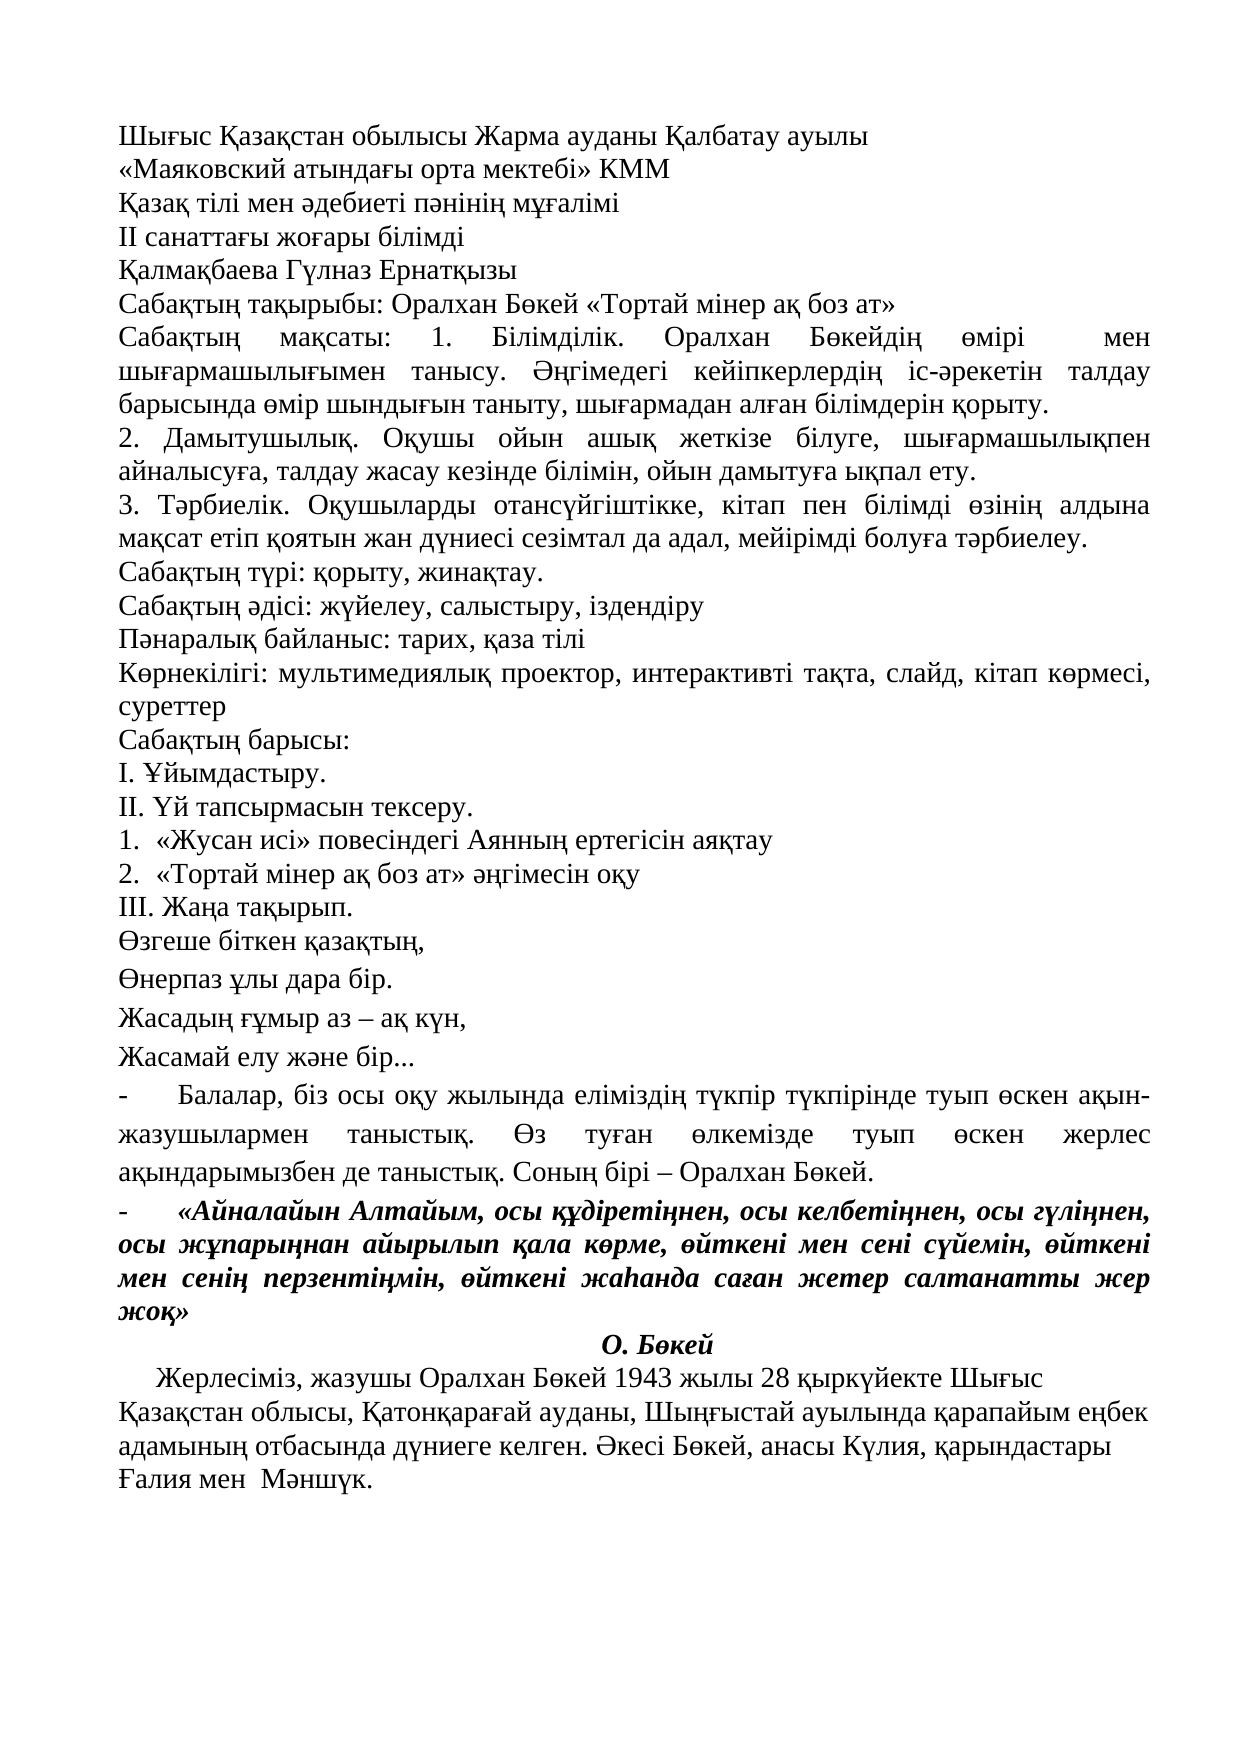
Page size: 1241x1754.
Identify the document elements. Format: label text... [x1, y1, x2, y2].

text Қалмақбаева Гүлназ Ернатқызы [118, 252, 1152, 286]
list «Айналайын Алтайым, осы құдіретіңнен, осы келбетіңнен, осы гүліңнен, осы жұпарыңнан айырылып қала көрме, өйткені мен сені сүйемін, өйткені мен сенің перзентіңмін, өйткені жаһанда саған жетер салтанатты жер жоқ» [118, 1193, 1152, 1327]
list ІІІ. Жаңа тақырып. [118, 889, 1152, 923]
list Өзгеше біткен қазақтың, [118, 923, 1152, 957]
list Өнерпаз ұлы дара бір. [118, 962, 1152, 995]
text І. Ұйымдастыру. [118, 755, 1152, 789]
text 3. Тәрбиелік. Оқушыларды отансүйгіштікке, кітап пен білімді өзінің алдына мақсат етіп қоятын жан дүниесі сезімтал да адал, мейірімді болуға тәрбиелеу. [118, 487, 1152, 554]
text Сабақтың мақсаты: 1. Білімділік. Оралхан Бөкейдің өмірі мен шығармашылығымен танысу. Әңгімедегі кейіпкерлердің іс-әрекетін талдау барысында өмір шындығын таныту, шығармадан алған білімдерін қорыту. [118, 319, 1152, 420]
text Көрнекілігі: мультимедиялық проектор, интерактивті тақта, слайд, кітап көрмесі, суреттер [118, 655, 1152, 722]
text Сабақтың барысы: [118, 722, 1152, 755]
text Қазақ тілі мен әдебиеті пәнінің мұғалімі [118, 185, 1152, 219]
list Жасадың ғұмыр аз – ақ күн, [118, 1000, 1152, 1034]
text 2. Дамытушылық. Оқушы ойын ашық жеткізе білуге, шығармашылықпен айналысуға, талдау жасау кезінде білімін, ойын дамытуға ықпал ету. [118, 420, 1152, 487]
list «Тортай мінер ақ боз ат» әңгімесін оқу [118, 856, 1152, 889]
list О. Бөкей [156, 1327, 1152, 1361]
text Шығыс Қазақстан обылысы Жарма ауданы Қалбатау ауылы [118, 118, 1152, 152]
list Балалар, біз осы оқу жылында еліміздің түкпір түкпірінде туып өскен ақын-жазушылармен таныстық. Өз туған өлкемізде туып өскен жерлес ақындарымызбен де таныстық. Соның бірі – Оралхан Бөкей. [118, 1077, 1152, 1188]
text ІІ. Үй тапсырмасын тексеру. [118, 789, 1152, 822]
text Сабақтың түрі: қорыту, жинақтау. [118, 554, 1152, 588]
list Жасамай елу және бір... [118, 1039, 1152, 1072]
text Сабақтың тақырыбы: Оралхан Бөкей «Тортай мінер ақ боз ат» [118, 286, 1152, 319]
list Жерлесіміз, жазушы Оралхан Бөкей 1943 жылы 28 қыркүйекте Шығыс Қазақстан облысы, Қатонқарағай ауданы, Шыңғыстай ауылында қарапайым еңбек адамының отбасында дүниеге келген. Әкесі Бөкей, анасы Күлия, қарындастары Ғалия мен Мәншүк. [118, 1361, 1152, 1495]
text ІІ санаттағы жоғары білімді [118, 219, 1152, 252]
text Пәнаралық байланыс: тарих, қаза тілі [118, 621, 1152, 655]
text «Маяковский атындағы орта мектебі» КММ [118, 152, 1152, 185]
list «Жусан исі» повесіндегі Аянның ертегісін аяқтау [118, 822, 1152, 856]
text Сабақтың әдісі: жүйелеу, салыстыру, іздендіру [118, 588, 1152, 621]
